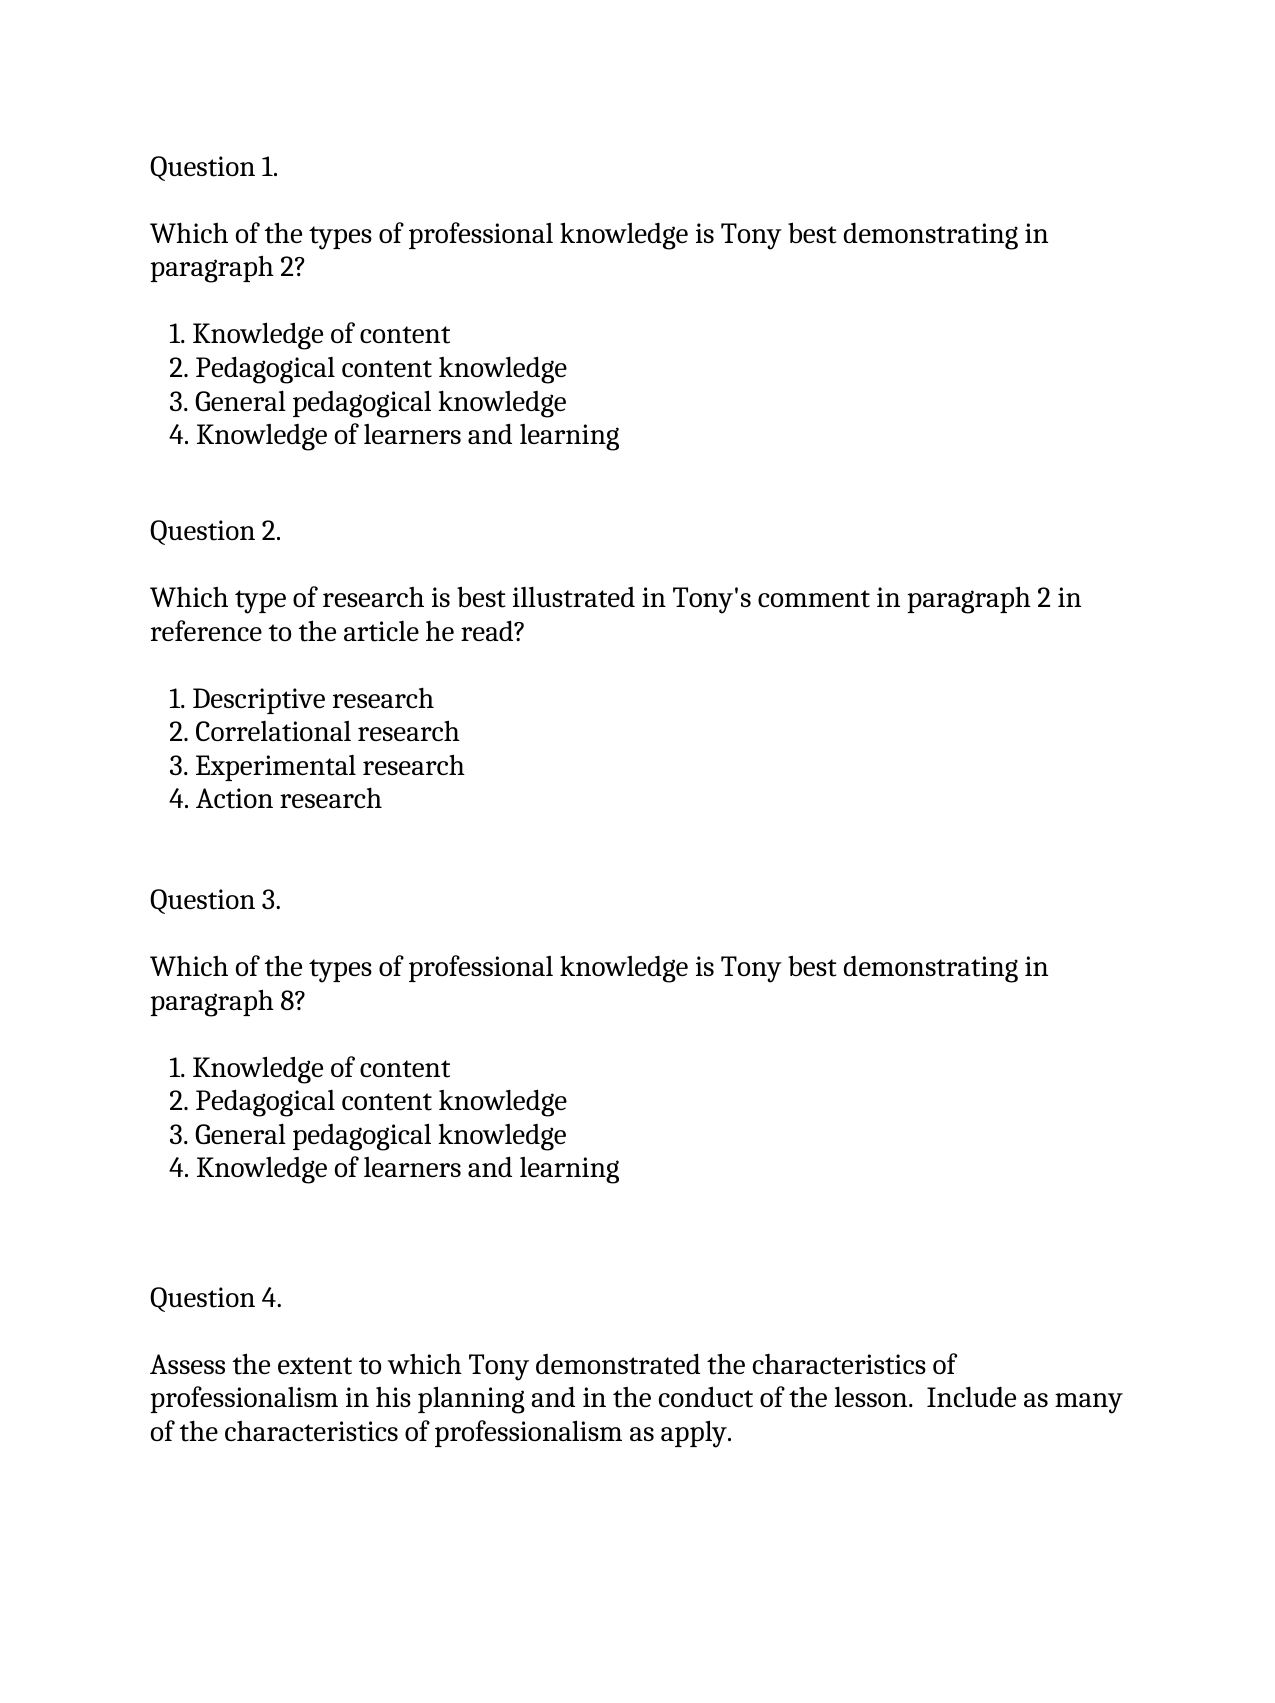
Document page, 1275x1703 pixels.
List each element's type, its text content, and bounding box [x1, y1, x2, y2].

text 1. Knowledge of content [150, 1051, 1125, 1084]
text 2. Correlational research [150, 715, 1125, 749]
text 2. Pedagogical content knowledge [150, 1084, 1125, 1118]
text 2. Pedagogical content knowledge [150, 351, 1125, 385]
text Question 2. [150, 514, 1125, 548]
text 4. Knowledge of learners and learning [150, 418, 1125, 452]
text 4. Knowledge of learners and learning [150, 1151, 1125, 1185]
text 3. General pedagogical knowledge [150, 1118, 1125, 1151]
text 1. Descriptive research [150, 682, 1125, 715]
text Question 4. [150, 1281, 1125, 1314]
text Question 1. [150, 150, 1125, 183]
text Question 3. [150, 883, 1125, 917]
text Which of the types of professional knowledge is Tony best demonstrating in paragraph 8? [150, 950, 1125, 1017]
text Which of the types of professional knowledge is Tony best demonstrating in paragraph 2? [150, 217, 1125, 284]
text 3. General pedagogical knowledge [150, 385, 1125, 418]
text Which type of research is best illustrated in Tony's comment in paragraph 2 in reference to the article he read? [150, 581, 1125, 648]
text 1. Knowledge of content [150, 318, 1125, 351]
text 3. Experimental research [150, 749, 1125, 782]
text Assess the extent to which Tony demonstrated the characteristics of professionalism in his planning and in the conduct of the lesson. Include as many of the characteristics of professionalism as apply. [150, 1348, 1125, 1448]
text 4. Action research [150, 782, 1125, 816]
